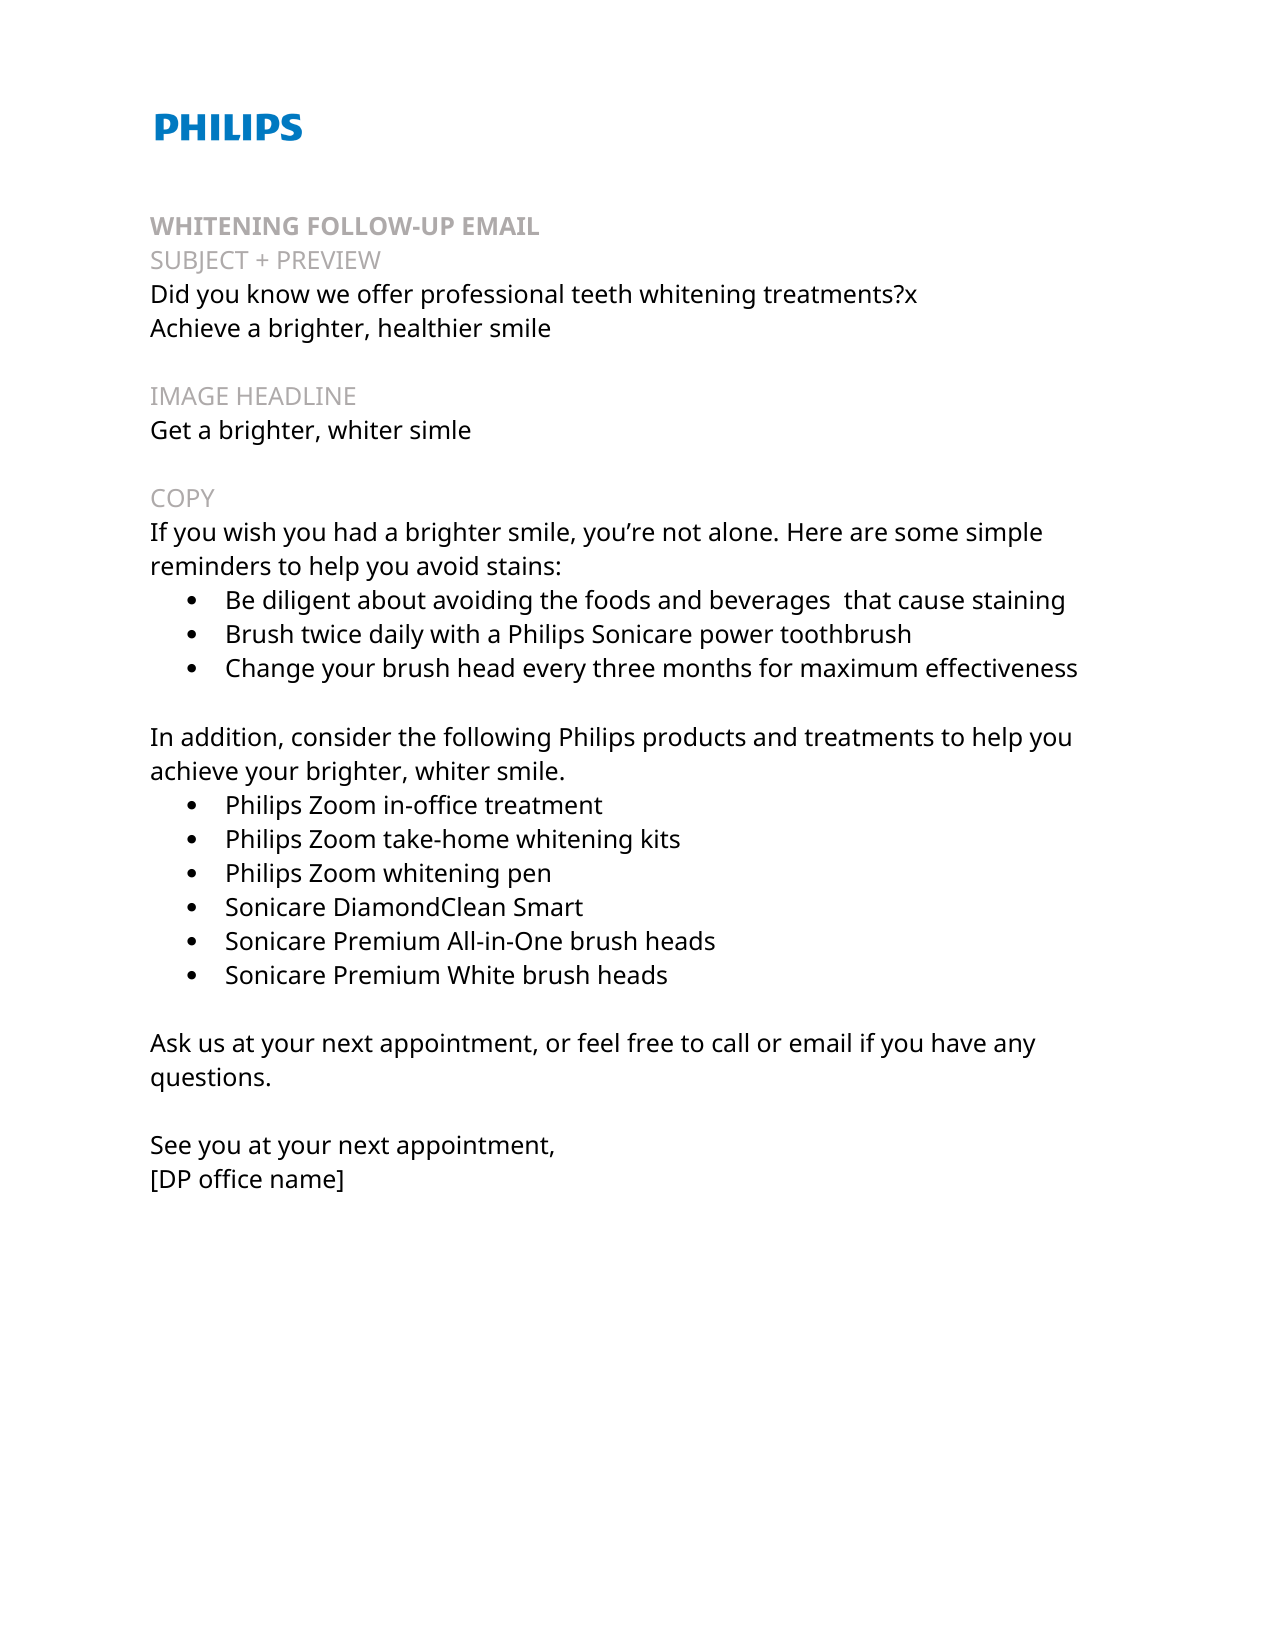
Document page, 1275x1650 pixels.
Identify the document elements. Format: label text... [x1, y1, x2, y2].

text In addition, consider the following Philips products and treatments to help you achieve your brighter, whiter smile. [150, 719, 1125, 787]
list Brush twice daily with a Philips Sonicare power toothbrush [187, 617, 1125, 651]
text IMAGE HEADLINE [150, 378, 1125, 413]
text WHITENING FOLLOW-UP EMAIL [150, 208, 1125, 242]
text Get a brighter, whiter simle [150, 413, 1125, 447]
text Achieve a brighter, healthier smile [150, 310, 1125, 344]
list Sonicare DiamondClean Smart [187, 889, 1125, 923]
list Philips Zoom take-home whitening kits [187, 821, 1125, 855]
text If you wish you had a brighter smile, you’re not alone. Here are some simple reminders to help you avoid stains: [150, 515, 1125, 583]
list Sonicare Premium All-in-One brush heads [187, 923, 1125, 958]
text COPY [150, 481, 1125, 515]
list Be diligent about avoiding the foods and beverages that cause staining [187, 583, 1125, 617]
list Sonicare Premium White brush heads [187, 958, 1125, 992]
picture [150, 75, 307, 180]
list Philips Zoom in-office treatment [187, 787, 1125, 821]
text Ask us at your next appointment, or feel free to call or email if you have any questions. [150, 1026, 1125, 1094]
text Did you know we offer professional teeth whitening treatments?x [150, 276, 1125, 310]
list Change your brush head every three months for maximum effectiveness [187, 651, 1125, 685]
text SUBJECT + PREVIEW [150, 242, 1125, 276]
list Philips Zoom whitening pen [187, 855, 1125, 889]
text [DP office name] [150, 1162, 1125, 1196]
text See you at your next appointment, [150, 1128, 1125, 1162]
